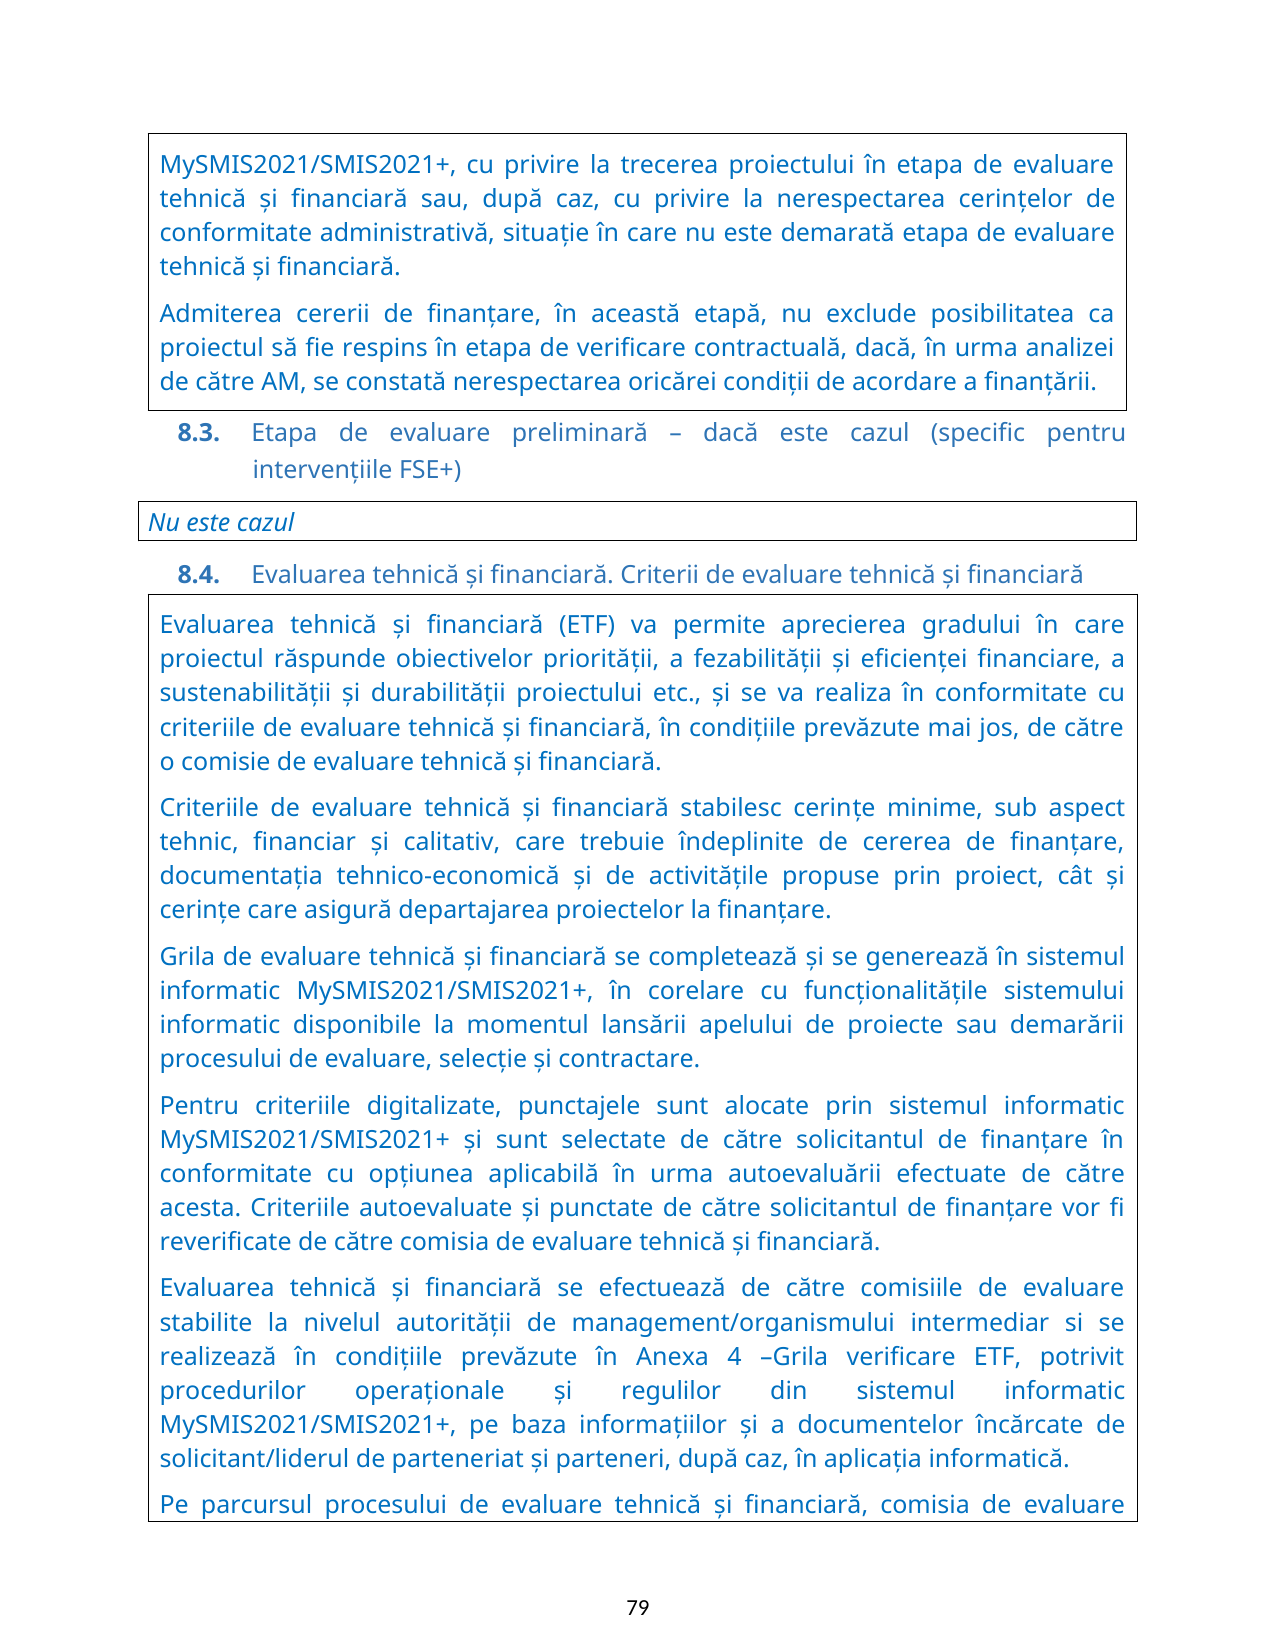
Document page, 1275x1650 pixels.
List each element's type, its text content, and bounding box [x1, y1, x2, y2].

subtitle Etapa de evaluare preliminară – dacă este cazul (specific pentru intervențiile FSE+) [177, 415, 1127, 486]
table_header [149, 134, 1126, 410]
subtitle Evaluarea tehnică și financiară. Criterii de evaluare tehnică și financiară [177, 557, 1127, 591]
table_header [149, 595, 1137, 1521]
text Nu este cazul [139, 502, 1136, 540]
